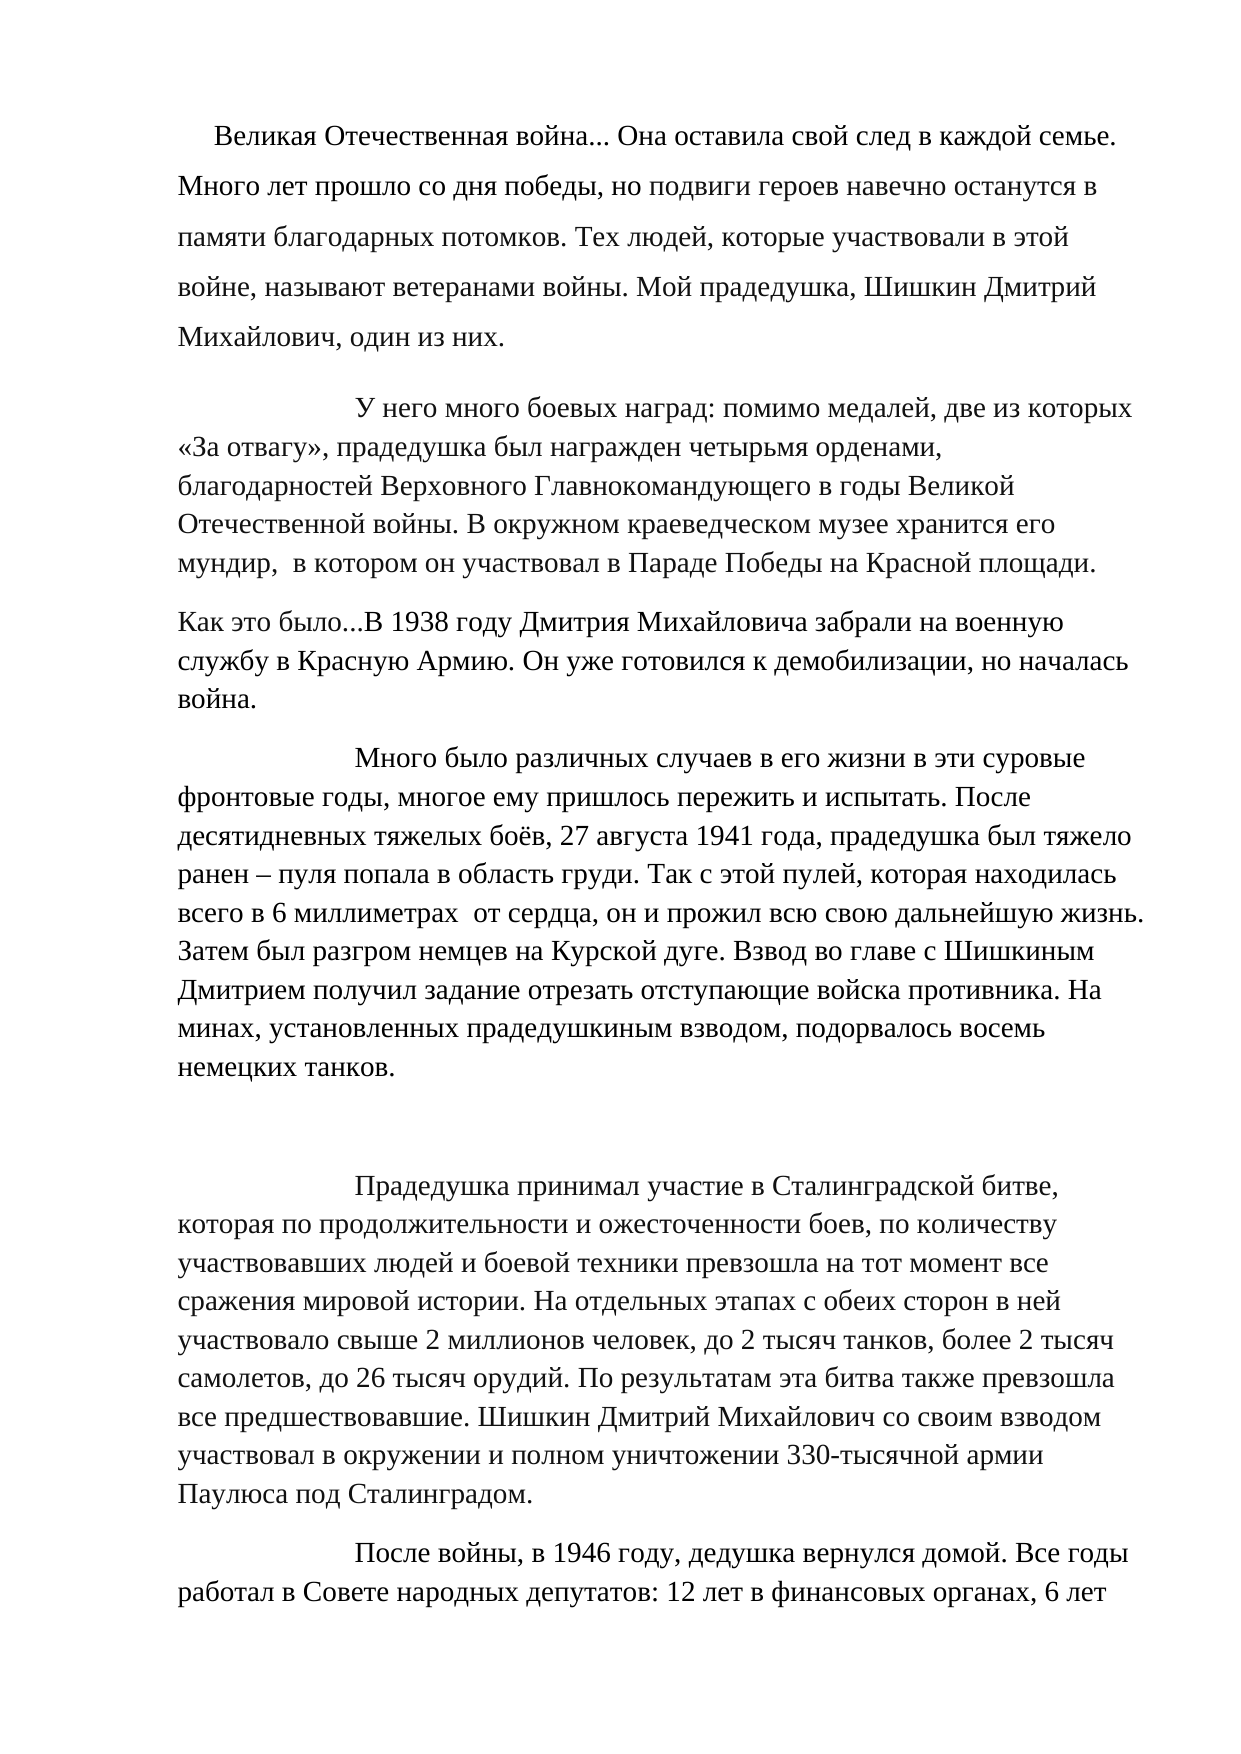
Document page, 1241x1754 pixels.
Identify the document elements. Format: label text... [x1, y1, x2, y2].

text У него много боевых наград: помимо медалей, две из которых «За отвагу», прадедушка был награжден четырьмя орденами, благодарностей Верховного Главнокомандующего в годы Великой Отечественной войны. В окружном краеведческом музее хранится его мундир, в котором он участвовал в Параде Победы на Красной площади. [177, 391, 1152, 578]
text Много было различных случаев в его жизни в эти суровые фронтовые годы, многое ему пришлось пережить и испытать. После десятидневных тяжелых боёв, 27 августа 1941 года, прадедушка был тяжело ранен – пуля попала в область груди. Так с этой пулей, которая находилась всего в 6 миллиметрах от сердца, он и прожил всю свою дальнейшую жизнь. Затем был разгром немцев на Курской дуге. Взвод во главе с Шишкиным Дмитрием получил задание отрезать отступающие войска противника. На минах, установленных прадедушкиным взводом, подорвалось восемь немецких танков. [177, 741, 1152, 1082]
text Прадедушка принимал участие в Сталинградской битве, которая по продолжительности и ожесточенности боев, по количеству участвовавших людей и боевой техники превзошла на тот момент все сражения мировой истории. На отдельных этапах с обеих сторон в ней участвовало свыше 2 миллионов человек, до 2 тысяч танков, более 2 тысяч самолетов, до 26 тысяч орудий. По результатам эта битва также превзошла все предшествовавшие. Шишкин Дмитрий Михайлович со своим взводом участвовал в окружении и полном уничтожении 330-тысячной армии Паулюса под Сталинградом. [177, 1168, 1152, 1509]
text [177, 1535, 1152, 1607]
text Как это было...В 1938 году Дмитрия Михайловича забрали на военную службу в Красную Армию. Он уже готовился к демобилизации, но началась война. [177, 604, 1152, 715]
text Великая Отечественная война... Она оставила свой след в каждой семье. Много лет прошло со дня победы, но подвиги героев навечно останутся в памяти благодарных потомков. Тех людей, которые участвовали в этой войне, называют ветеранами войны. Мой прадедушка, Шишкин Дмитрий Михайлович, один из них. [177, 118, 1152, 353]
